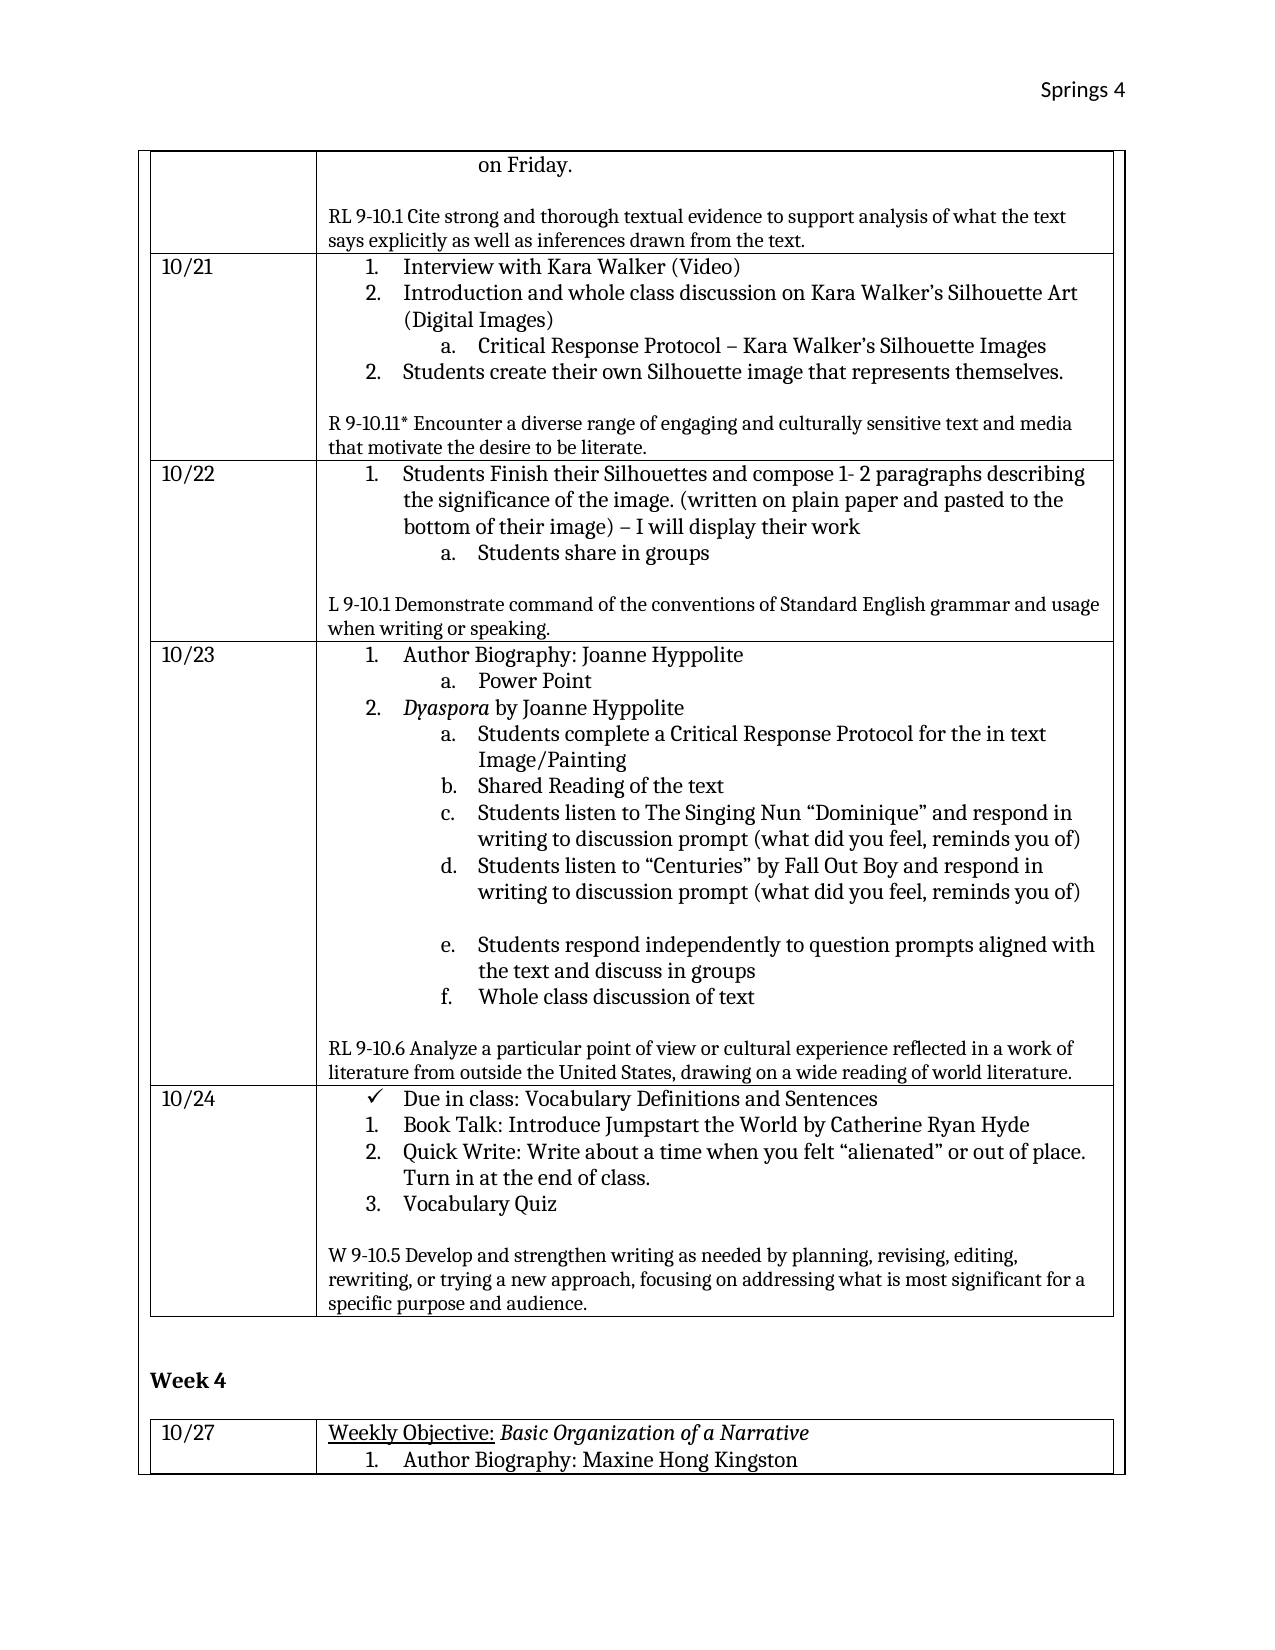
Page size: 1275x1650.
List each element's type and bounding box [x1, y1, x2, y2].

table_header [139, 151, 1124, 1474]
